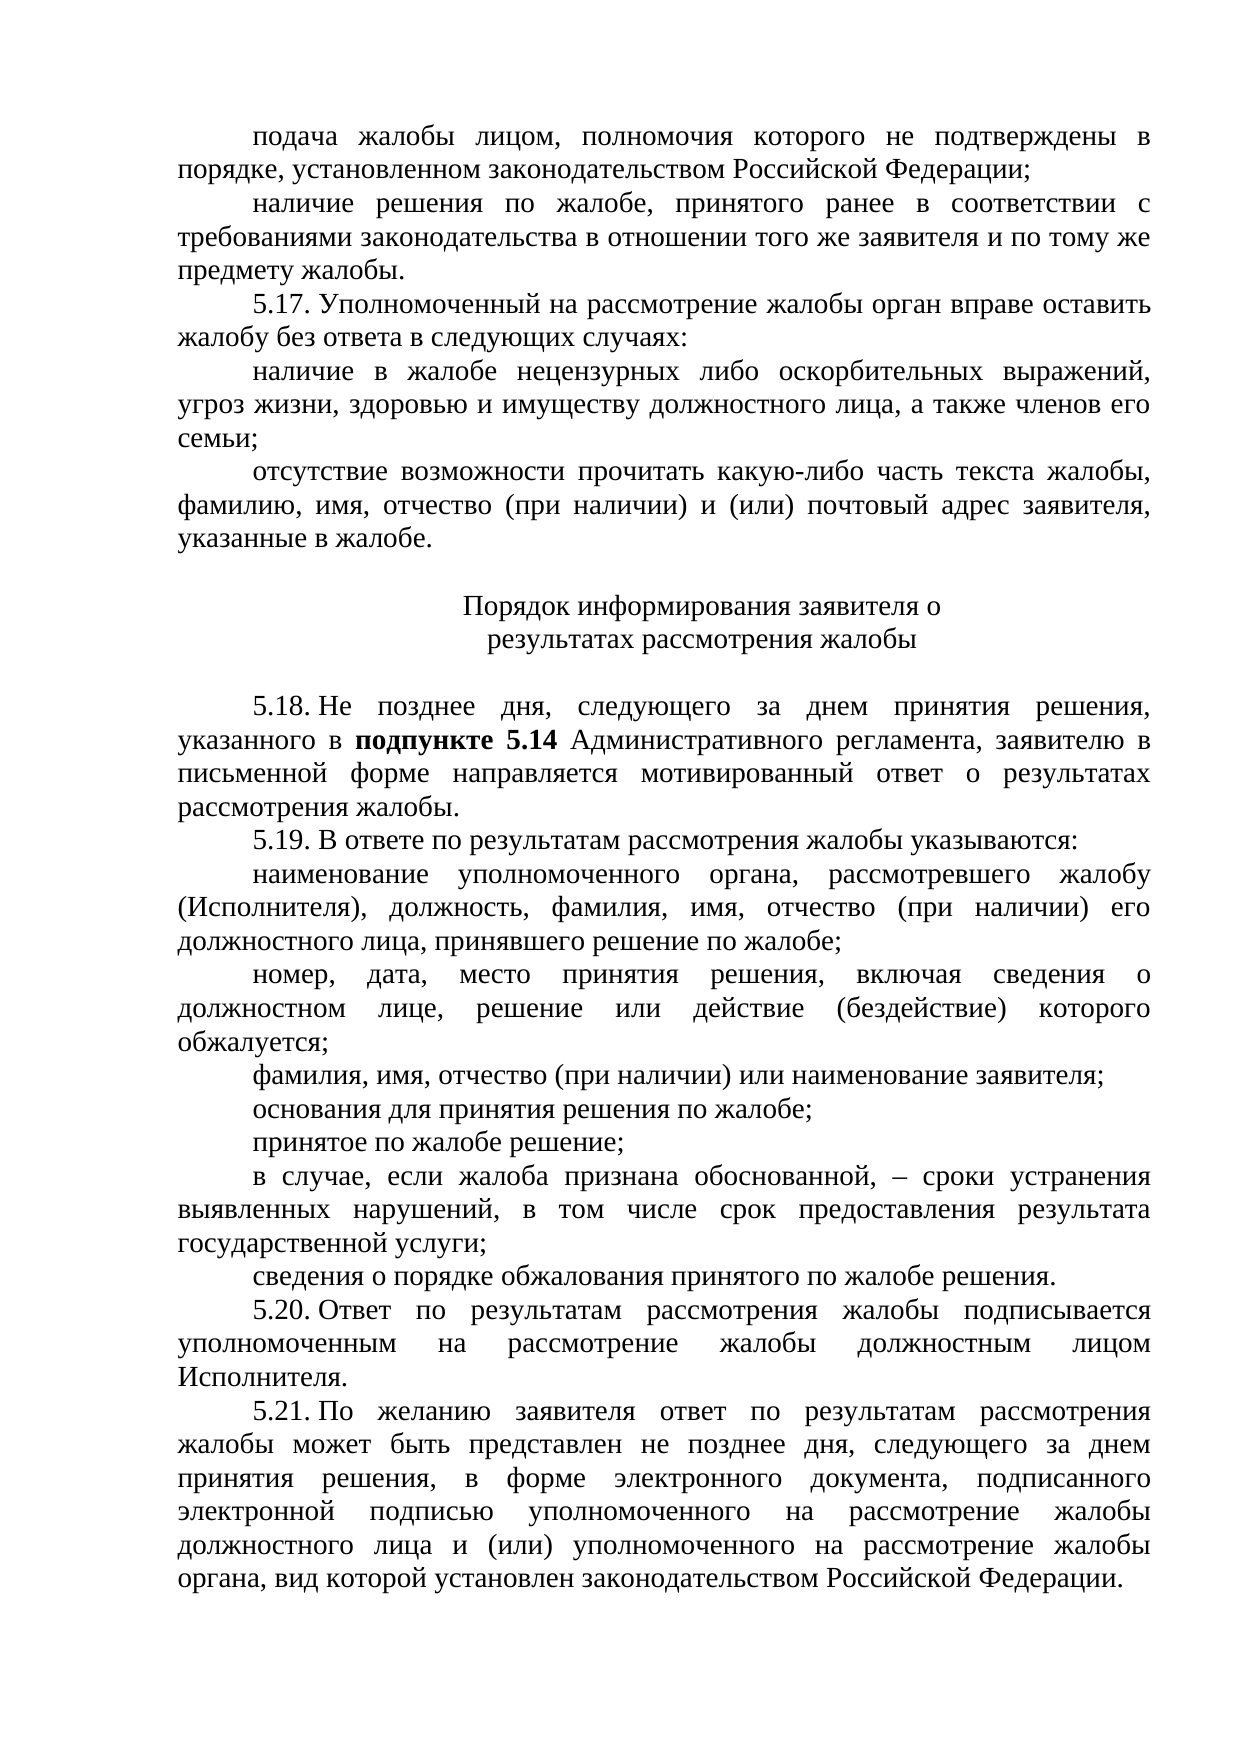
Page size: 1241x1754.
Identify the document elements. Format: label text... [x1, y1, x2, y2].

text наличие в жалобе нецензурных либо оскорбительных выражений, угроз жизни, здоровью и имуществу должностного лица, а также членов его семьи; [177, 353, 1152, 453]
text принятое по жалобе решение; [177, 1124, 1152, 1158]
text основания для принятия решения по жалобе; [177, 1091, 1152, 1124]
text 5.21. По желанию заявителя ответ по результатам рассмотрения жалобы может быть представлен не позднее дня, следующего за днем принятия решения, в форме электронного документа, подписанного электронной подписью уполномоченного на рассмотрение жалобы должностного лица и (или) уполномоченного на рассмотрение жалобы органа, вид которой установлен законодательством Российской Федерации. [177, 1393, 1152, 1594]
text наличие решения по жалобе, принятого ранее в соответствии с требованиями законодательства в отношении того же заявителя и по тому же предмету жалобы. [177, 185, 1152, 286]
text наименование уполномоченного органа, рассмотревшего жалобу (Исполнителя), должность, фамилия, имя, отчество (при наличии) его должностного лица, принявшего решение по жалобе; [177, 856, 1152, 957]
text 5.17. Уполномоченный на рассмотрение жалобы орган вправе оставить жалобу без ответа в следующих случаях: [177, 286, 1152, 353]
text сведения о порядке обжалования принятого по жалобе решения. [177, 1258, 1152, 1292]
text 5.18. Не позднее дня, следующего за днем принятия решения, указанного в подпункте 5.14 Административного регламента, заявителю в письменной форме направляется мотивированный ответ о результатах рассмотрения жалобы. [177, 688, 1152, 822]
text номер, дата, место принятия решения, включая сведения о должностном лице, решение или действие (бездействие) которого обжалуется; [177, 957, 1152, 1057]
text 5.20. Ответ по результатам рассмотрения жалобы подписывается уполномоченным на рассмотрение жалобы должностным лицом Исполнителя. [177, 1292, 1152, 1393]
text Порядок информирования заявителя о [177, 588, 1152, 621]
text отсутствие возможности прочитать какую-либо часть текста жалобы, фамилию, имя, отчество (при наличии) и (или) почтовый адрес заявителя, указанные в жалобе. [177, 453, 1152, 554]
text подача жалобы лицом, полномочия которого не подтверждены в порядке, установленном законодательством Российской Федерации; [177, 118, 1152, 185]
text фамилия, имя, отчество (при наличии) или наименование заявителя; [177, 1057, 1152, 1091]
text в случае, если жалоба признана обоснованной, – сроки устранения выявленных нарушений, в том числе срок предоставления результата государственной услуги; [177, 1158, 1152, 1258]
text результатах рассмотрения жалобы [177, 621, 1152, 655]
text 5.19. В ответе по результатам рассмотрения жалобы указываются: [177, 822, 1152, 856]
